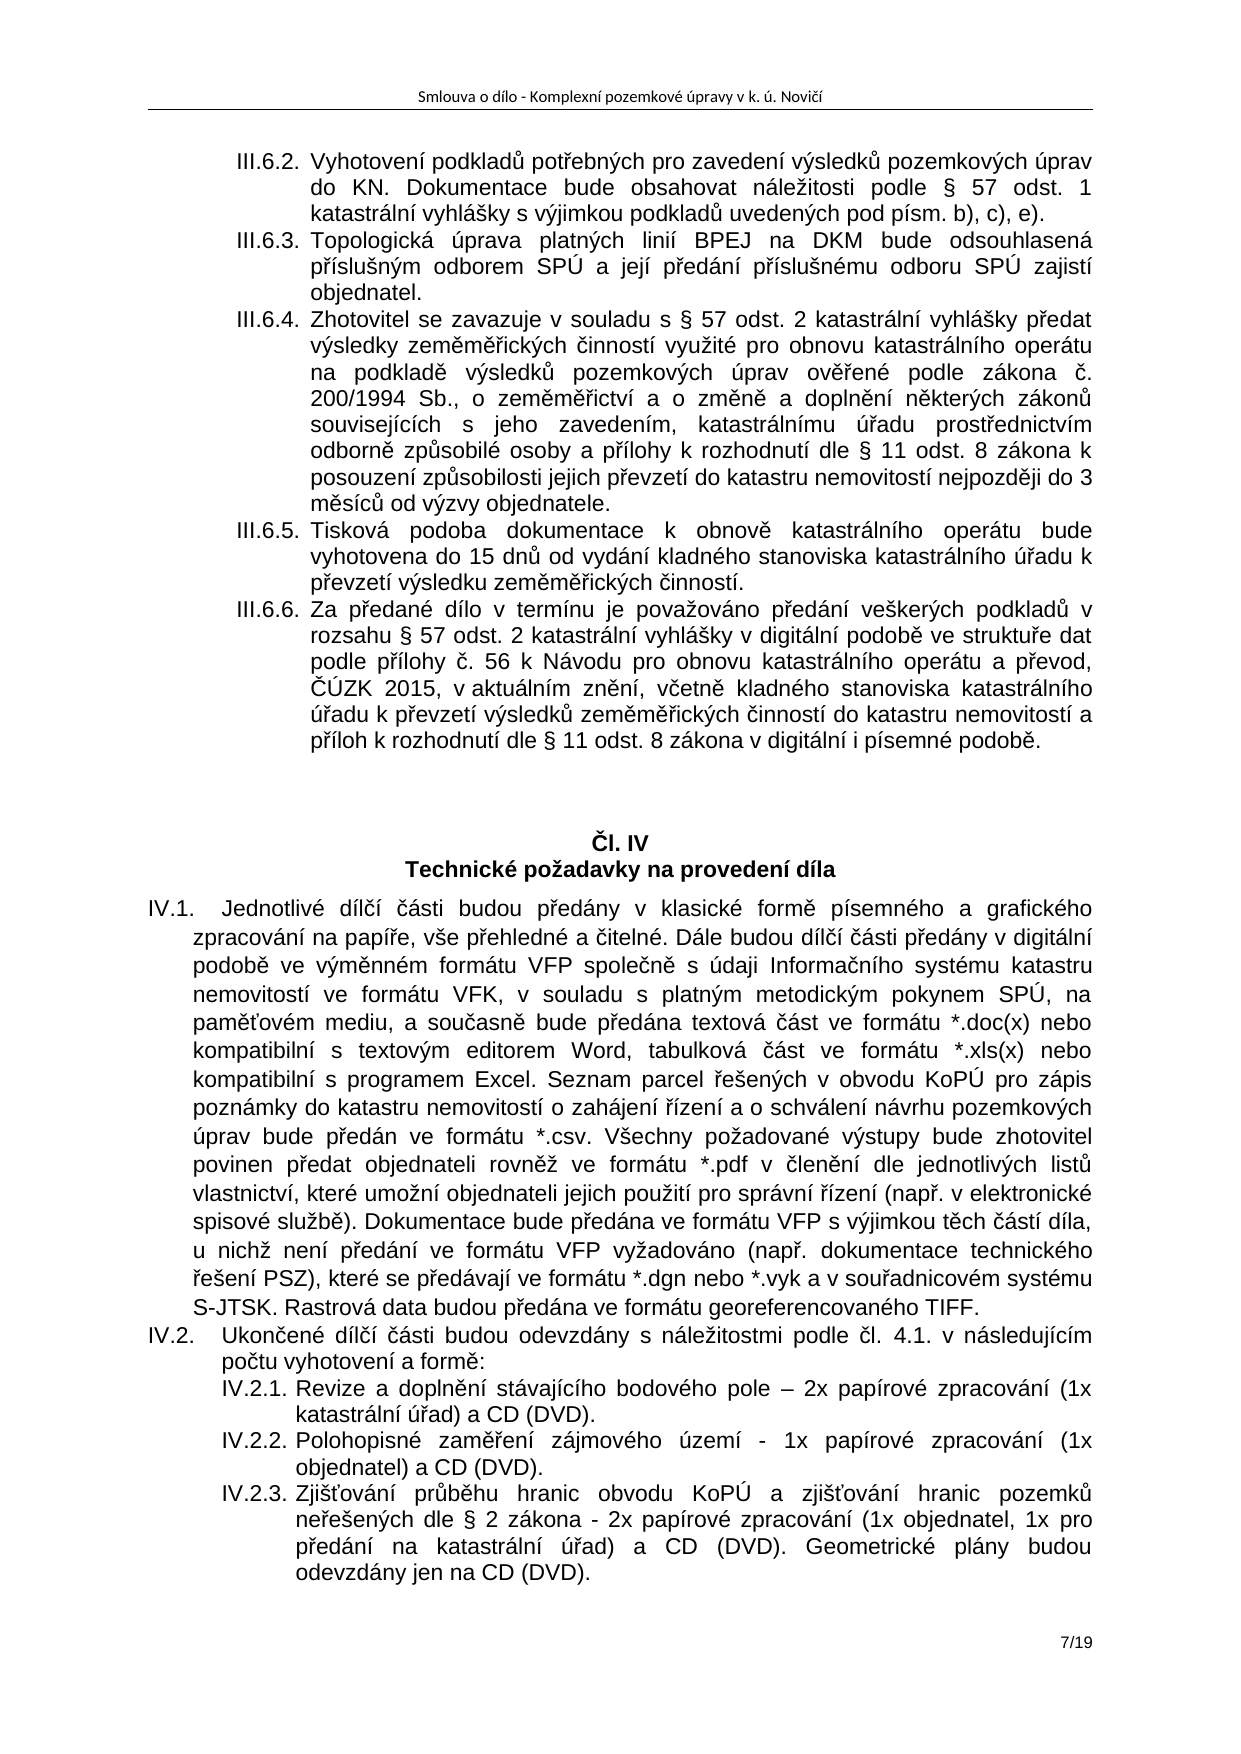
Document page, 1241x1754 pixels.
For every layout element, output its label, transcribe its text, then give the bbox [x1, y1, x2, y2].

list Jednotlivé dílčí části budou předány v klasické formě písemného a grafického zpracování na papíře, vše přehledné a čitelné. Dále budou dílčí části předány v digitální podobě ve výměnném formátu VFP společně s údaji Informačního systému katastru nemovitostí ve formátu VFK, v souladu s platným metodickým pokynem SPÚ, na paměťovém mediu, a současně bude předána textová část ve formátu *.doc(x) nebo kompatibilní s textovým editorem Word, tabulková část ve formátu *.xls(x) nebo kompatibilní s programem Excel. Seznam parcel řešených v obvodu KoPÚ pro zápis poznámky do katastru nemovitostí o zahájení řízení a o schválení návrhu pozemkových úprav bude předán ve formátu *.csv. Všechny požadované výstupy bude zhotovitel povinen předat objednateli rovněž ve formátu *.pdf v členění dle jednotlivých listů vlastnictví, které umožní objednateli jejich použití pro správní řízení (např. v elektronické spisové službě). Dokumentace bude předána ve formátu VFP s výjimkou těch částí díla, u nichž není předání ve formátu VFP vyžadováno (např. dokumentace technického řešení PSZ), které se předávají ve formátu *.dgn nebo *.vyk a v souřadnicovém systému S-JTSK. Rastrová data budou předána ve formátu georeferencovaného TIFF. [148, 895, 1093, 1320]
text Zjišťování průběhu hranic obvodu KoPÚ a zjišťování hranic pozemků neřešených dle § 2 zákona - 2x papírové zpracování (1x objednatel, 1x pro předání na katastrální úřad) a CD (DVD). Geometrické plány budou odevzdány jen na CD (DVD). [221, 1480, 1093, 1585]
subtitle Čl. IV Technické požadavky na provedení díla [148, 830, 1093, 883]
text Revize a doplnění stávajícího bodového pole – 2x papírové zpracování (1x katastrální úřad) a CD (DVD). [221, 1374, 1093, 1427]
text Tisková podoba dokumentace k obnově katastrálního operátu bude vyhotovena do 15 dnů od vydání kladného stanoviska katastrálního úřadu k převzetí výsledku zeměměřických činností. [236, 517, 1093, 596]
text Polohopisné zaměření zájmového území - 1x papírové zpracování (1x objednatel) a CD (DVD). [221, 1427, 1093, 1480]
text Za předané dílo v termínu je považováno předání veškerých podkladů v rozsahu § 57 odst. 2 katastrální vyhlášky v digitální podobě ve struktuře dat podle přílohy č. 56 k Návodu pro obnovu katastrálního operátu a převod, ČÚZK 2015, v aktuálním znění, včetně kladného stanoviska katastrálního úřadu k převzetí výsledků zeměměřických činností do katastru nemovitostí a příloh k rozhodnutí dle § 11 odst. 8 zákona v digitální i písemné podobě. [236, 596, 1093, 754]
text Zhotovitel se zavazuje v souladu s § 57 odst. 2 katastrální vyhlášky předat výsledky zeměměřických činností využité pro obnovu katastrálního operátu na podkladě výsledků pozemkových úprav ověřené podle zákona č. 200/1994 Sb., o zeměměřictví a o změně a doplnění některých zákonů souvisejících s jeho zavedením, katastrálnímu úřadu prostřednictvím odborně způsobilé osoby a přílohy k rozhodnutí dle § 11 odst. 8 zákona k posouzení způsobilosti jejich převzetí do katastru nemovitostí nejpozději do 3 měsíců od výzvy objednatele. [236, 306, 1093, 517]
text Vyhotovení podkladů potřebných pro zavedení výsledků pozemkových úprav do KN. Dokumentace bude obsahovat náležitosti podle § 57 odst. 1 katastrální vyhlášky s výjimkou podkladů uvedených pod písm. b), c), e). [236, 148, 1093, 227]
text Topologická úprava platných linií BPEJ na DKM bude odsouhlasená příslušným odborem SPÚ a její předání příslušnému odboru SPÚ zajistí objednatel. [236, 227, 1093, 306]
list Ukončené dílčí části budou odevzdány s náležitostmi podle čl. 4.1. v následujícím počtu vyhotovení a formě: [148, 1322, 1093, 1374]
